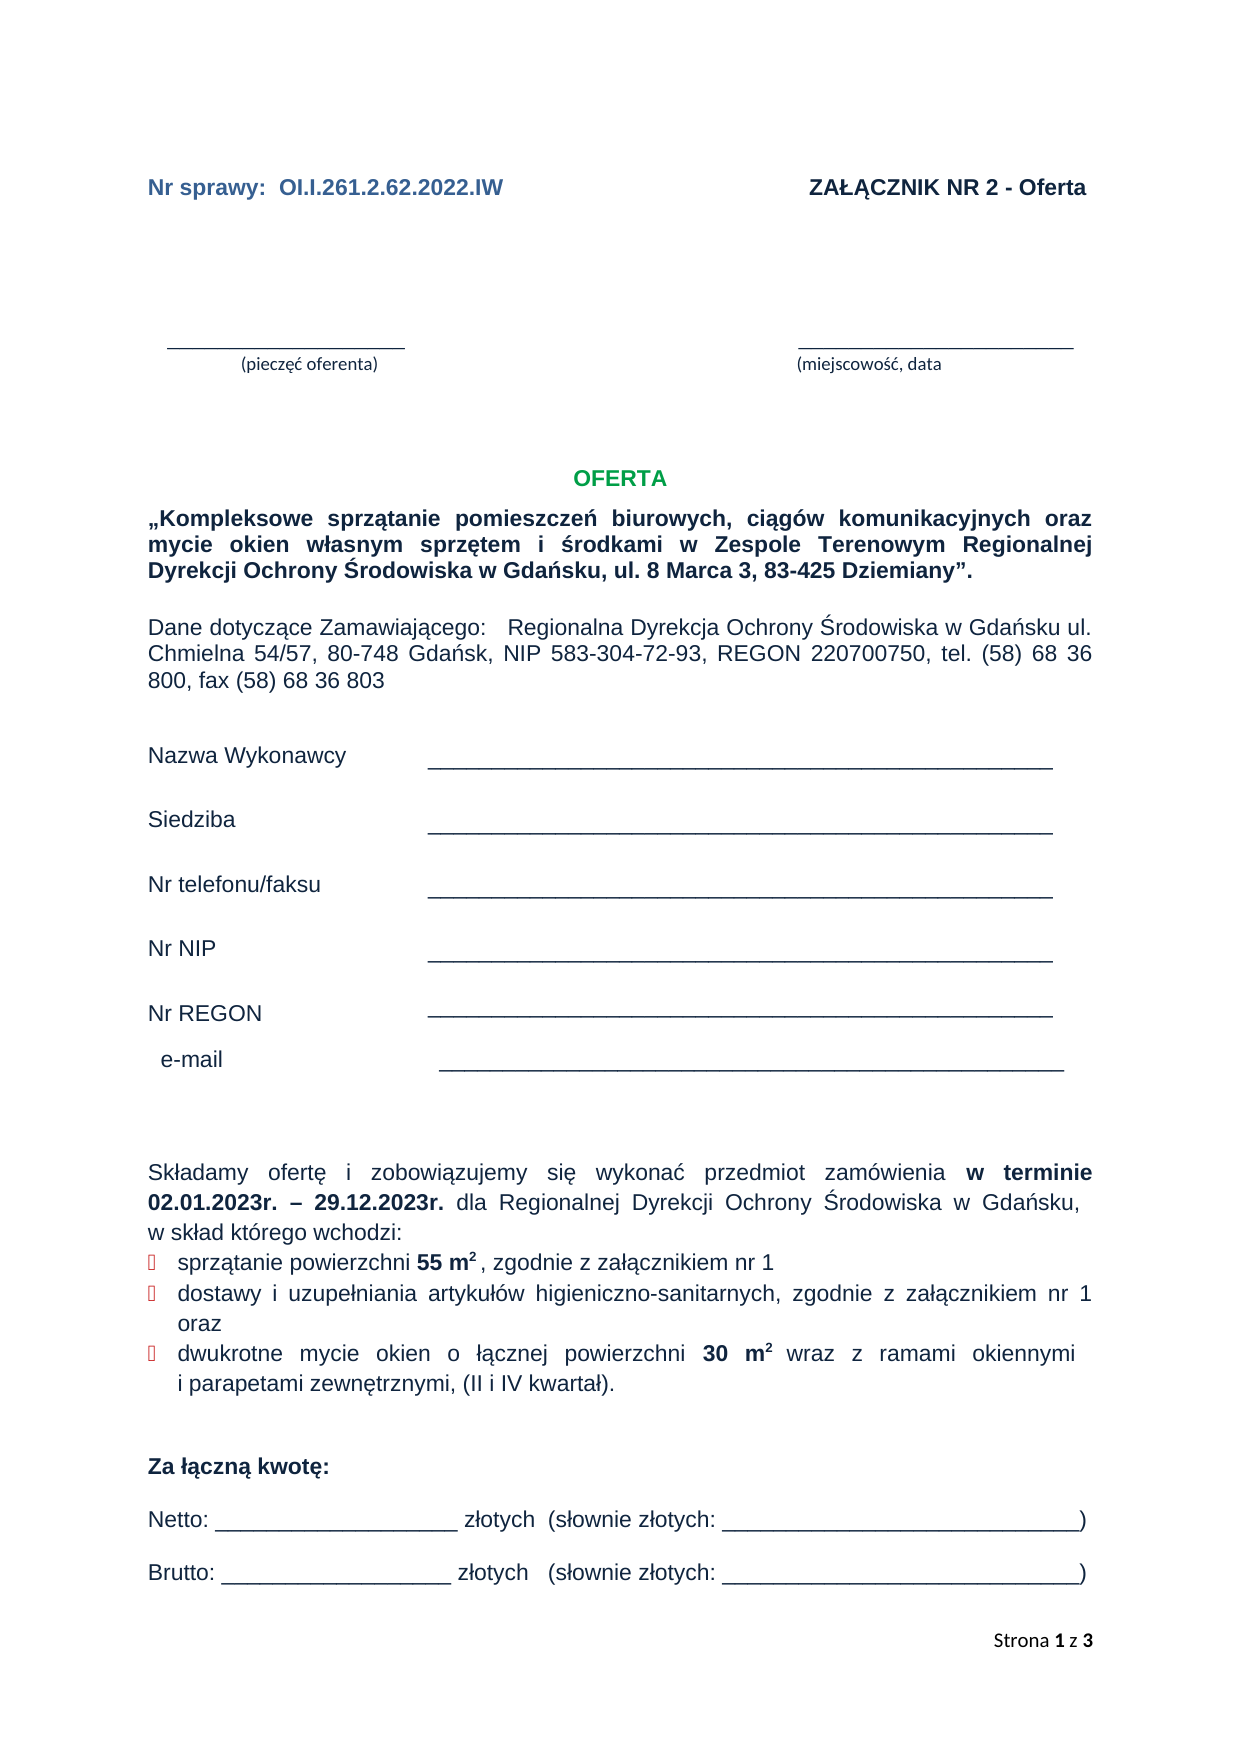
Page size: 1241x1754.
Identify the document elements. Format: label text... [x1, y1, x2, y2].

table_cell _________________________________________________ [387, 852, 1093, 916]
table_cell Siedziba [136, 788, 387, 852]
text Za łączną kwotę: [148, 1453, 1093, 1479]
text ___________________ ______________________ [148, 323, 1093, 352]
list sprzątanie powierzchni 55 m2 , zgodnie z załącznikiem nr 1 [148, 1249, 1093, 1276]
text Brutto: __________________ złotych (słownie złotych: ____________________________) [148, 1558, 1093, 1585]
table_cell _________________________________________________ [387, 980, 1093, 1046]
table_cell _________________________________________________ [387, 916, 1093, 980]
list dostawy i uzupełniania artykułów higieniczno-sanitarnych, zgodnie z załącznikiem nr 1 oraz [148, 1279, 1093, 1336]
table_cell _________________________________________________ [387, 788, 1093, 852]
table_header _________________________________________________ [387, 723, 1093, 787]
text Netto: ___________________ złotych (słownie złotych: ____________________________) [148, 1506, 1093, 1532]
text OFERTA [148, 465, 1093, 492]
text (pieczęć oferenta) (miejscowość, data [148, 352, 1093, 375]
text „Kompleksowe sprzątanie pomieszczeń biurowych, ciągów komunikacyjnych oraz mycie okien własnym sprzętem i środkami w Zespole Terenowym Regionalnej Dyrekcji Ochrony Środowiska w Gdańsku, ul. 8 Marca 3, 83-425 Dziemiany”. [148, 505, 1093, 584]
table_header Nazwa Wykonawcy [136, 723, 387, 787]
table_cell Nr telefonu/faksu [136, 852, 387, 916]
text Składamy ofertę i zobowiązujemy się wykonać przedmiot zamówienia w terminie 02.01.2023r. – 29.12.2023r. dla Regionalnej Dyrekcji Ochrony Środowiska w Gdańsku, w skład którego wchodzi: [148, 1159, 1093, 1245]
table_cell Nr NIP [136, 916, 387, 980]
text Dane dotyczące Zamawiającego: Regionalna Dyrekcja Ochrony Środowiska w Gdańsku ul. Chmielna 54/57, 80-748 Gdańsk, NIP 583-304-72-93, REGON 220700750, tel. (58) 68 36 800, fax (58) 68 36 803 [148, 614, 1093, 693]
text e-mail _________________________________________________ [148, 1046, 1093, 1072]
table_cell Nr REGON [136, 980, 387, 1046]
list dwukrotne mycie okien o łącznej powierzchni 30 m2 wraz z ramami okiennymi i parapetami zewnętrznymi, (II i IV kwartał). [148, 1340, 1093, 1396]
text Nr sprawy: OI.I.261.2.62.2022.IW ZAŁĄCZNIK NR 2 - Oferta [148, 174, 1093, 200]
